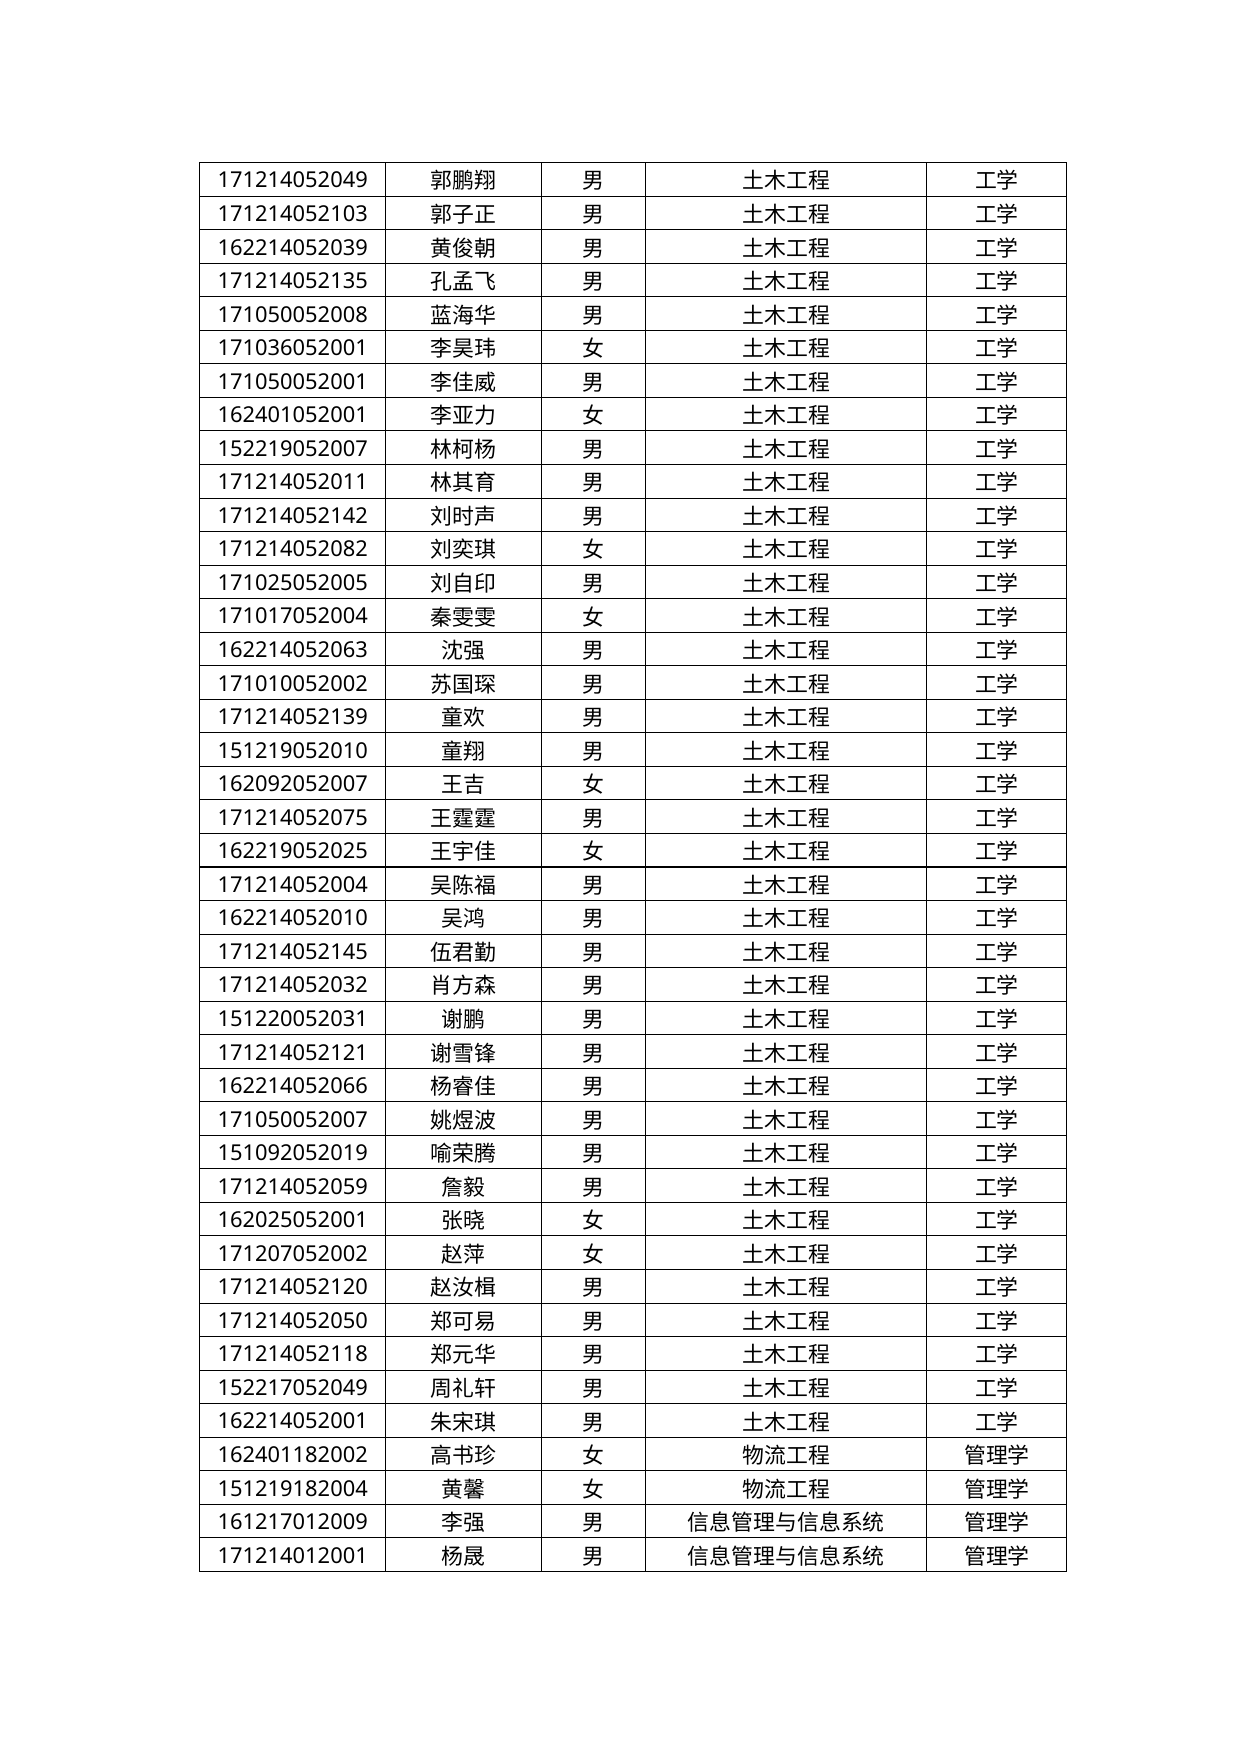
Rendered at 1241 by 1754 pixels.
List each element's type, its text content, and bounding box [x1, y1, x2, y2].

table_cell 土木工程 [646, 1337, 926, 1369]
table_cell 工学 [927, 834, 1066, 866]
table_cell 151220052031 [200, 1002, 385, 1034]
table_cell 男 [542, 499, 645, 531]
table_cell 男 [542, 431, 645, 464]
table_cell 162214052039 [200, 230, 385, 263]
table_cell 杨睿佳 [386, 1069, 541, 1101]
table_cell 管理学 [927, 1505, 1066, 1537]
table_cell 高书珍 [386, 1438, 541, 1470]
table_cell 152217052049 [200, 1371, 385, 1403]
table_cell 162025052001 [200, 1203, 385, 1235]
table_cell 黄俊朝 [386, 230, 541, 263]
table_cell 土木工程 [646, 499, 926, 531]
table_cell 男 [542, 230, 645, 263]
table_cell 土木工程 [646, 733, 926, 766]
table_cell 朱宋琪 [386, 1404, 541, 1437]
table_cell 男 [542, 197, 645, 229]
table_cell 171214052075 [200, 800, 385, 833]
table_cell 工学 [927, 1371, 1066, 1403]
table_cell 土木工程 [646, 297, 926, 330]
table_cell 男 [542, 264, 645, 296]
table_cell 土木工程 [646, 800, 926, 833]
table_cell 李亚力 [386, 398, 541, 430]
table_cell 杨晟 [386, 1538, 541, 1571]
table_cell 工学 [927, 163, 1066, 196]
table_cell 171025052005 [200, 566, 385, 598]
table_cell 女 [542, 532, 645, 564]
table_cell 男 [542, 935, 645, 967]
table_cell 土木工程 [646, 1304, 926, 1336]
table_cell 171214012001 [200, 1538, 385, 1571]
table_cell 工学 [927, 364, 1066, 397]
table_cell 工学 [927, 1002, 1066, 1034]
table_cell 林其育 [386, 465, 541, 497]
table_cell 171214052142 [200, 499, 385, 531]
table_cell 土木工程 [646, 700, 926, 732]
table_cell 男 [542, 666, 645, 699]
table_cell 171214052145 [200, 935, 385, 967]
table_cell 171010052002 [200, 666, 385, 699]
table_cell 工学 [927, 264, 1066, 296]
table_cell 土木工程 [646, 935, 926, 967]
table_cell 土木工程 [646, 834, 926, 866]
table_cell 管理学 [927, 1471, 1066, 1504]
table_cell 土木工程 [646, 901, 926, 933]
table_cell 工学 [927, 633, 1066, 665]
table_cell 管理学 [927, 1438, 1066, 1470]
table_cell 171214052004 [200, 868, 385, 900]
table_cell 李佳威 [386, 364, 541, 397]
table_cell 郑可易 [386, 1304, 541, 1336]
table_cell 162214052001 [200, 1404, 385, 1437]
table_cell 男 [542, 1002, 645, 1034]
table_cell 郑元华 [386, 1337, 541, 1369]
table_cell 男 [542, 901, 645, 933]
table_cell 151092052019 [200, 1136, 385, 1168]
table_cell 男 [542, 566, 645, 598]
table_cell 土木工程 [646, 1035, 926, 1068]
table_cell 工学 [927, 700, 1066, 732]
table_cell 男 [542, 1035, 645, 1068]
table_cell 男 [542, 1069, 645, 1101]
table_cell 姚煜波 [386, 1102, 541, 1135]
table_cell 管理学 [927, 1538, 1066, 1571]
table_cell 工学 [927, 968, 1066, 1001]
table_cell 土木工程 [646, 1136, 926, 1168]
table_cell 171214052103 [200, 197, 385, 229]
table_cell 肖方森 [386, 968, 541, 1001]
table_cell 工学 [927, 1136, 1066, 1168]
table_cell 171050052008 [200, 297, 385, 330]
table_cell 工学 [927, 499, 1066, 531]
table_cell 谢鹏 [386, 1002, 541, 1034]
table_cell 151219052010 [200, 733, 385, 766]
table_cell 工学 [927, 532, 1066, 564]
table_cell 男 [542, 700, 645, 732]
table_cell 土木工程 [646, 1371, 926, 1403]
table_cell 工学 [927, 1337, 1066, 1369]
table_cell 男 [542, 1538, 645, 1571]
table_cell 171017052004 [200, 599, 385, 632]
table_cell 女 [542, 1236, 645, 1269]
table_cell 工学 [927, 1404, 1066, 1437]
table_cell 工学 [927, 901, 1066, 933]
table_cell 女 [542, 398, 645, 430]
table_cell 土木工程 [646, 1069, 926, 1101]
table_cell 秦雯雯 [386, 599, 541, 632]
table_cell 吴鸿 [386, 901, 541, 933]
table_cell 工学 [927, 465, 1066, 497]
table_cell 162214052066 [200, 1069, 385, 1101]
table_cell 152219052007 [200, 431, 385, 464]
table_cell 男 [542, 1169, 645, 1202]
table_cell 男 [542, 1505, 645, 1537]
table_cell 物流工程 [646, 1471, 926, 1504]
table_cell 信息管理与信息系统 [646, 1538, 926, 1571]
table_cell 162092052007 [200, 767, 385, 799]
table_cell 171214052011 [200, 465, 385, 497]
table_cell 郭子正 [386, 197, 541, 229]
table_cell 女 [542, 834, 645, 866]
table_cell 女 [542, 1438, 645, 1470]
table_cell 男 [542, 633, 645, 665]
table_cell 李强 [386, 1505, 541, 1537]
table_cell 162401182002 [200, 1438, 385, 1470]
table_cell 土木工程 [646, 1270, 926, 1302]
table_cell 171214052121 [200, 1035, 385, 1068]
table_cell 土木工程 [646, 1236, 926, 1269]
table_cell 男 [542, 1136, 645, 1168]
table_cell 土木工程 [646, 868, 926, 900]
table_cell 王吉 [386, 767, 541, 799]
table_cell 蓝海华 [386, 297, 541, 330]
table_cell 171214052120 [200, 1270, 385, 1302]
table_cell 土木工程 [646, 1102, 926, 1135]
table_cell 男 [542, 163, 645, 196]
table_cell 男 [542, 1371, 645, 1403]
table_cell 工学 [927, 1069, 1066, 1101]
table_cell 工学 [927, 1304, 1066, 1336]
table_cell 土木工程 [646, 264, 926, 296]
table_cell 工学 [927, 599, 1066, 632]
table_cell 土木工程 [646, 1404, 926, 1437]
table_cell 工学 [927, 197, 1066, 229]
table_cell 郭鹏翔 [386, 163, 541, 196]
table_cell 土木工程 [646, 197, 926, 229]
table_cell 工学 [927, 868, 1066, 900]
table_cell 伍君勤 [386, 935, 541, 967]
table_cell 土木工程 [646, 532, 926, 564]
table_cell 工学 [927, 935, 1066, 967]
table_cell 女 [542, 331, 645, 363]
table_cell 工学 [927, 800, 1066, 833]
table_cell 苏国琛 [386, 666, 541, 699]
table_cell 吴陈福 [386, 868, 541, 900]
table_cell 土木工程 [646, 566, 926, 598]
table_cell 土木工程 [646, 230, 926, 263]
table_cell 工学 [927, 767, 1066, 799]
table_cell 171214052118 [200, 1337, 385, 1369]
table_cell 女 [542, 767, 645, 799]
table_cell 171214052049 [200, 163, 385, 196]
table_cell 赵汝楫 [386, 1270, 541, 1302]
table_cell 沈强 [386, 633, 541, 665]
table_cell 周礼轩 [386, 1371, 541, 1403]
table_cell 土木工程 [646, 465, 926, 497]
table_cell 女 [542, 1471, 645, 1504]
table_cell 女 [542, 1203, 645, 1235]
table_cell 162401052001 [200, 398, 385, 430]
table_cell 赵萍 [386, 1236, 541, 1269]
table_cell 171214052050 [200, 1304, 385, 1336]
table_cell 男 [542, 364, 645, 397]
table_cell 工学 [927, 398, 1066, 430]
table_cell 171036052001 [200, 331, 385, 363]
table_cell 土木工程 [646, 968, 926, 1001]
table_cell 刘时声 [386, 499, 541, 531]
table_cell 王霆霆 [386, 800, 541, 833]
table_cell 工学 [927, 566, 1066, 598]
table_cell 171214052139 [200, 700, 385, 732]
table_cell 162214052063 [200, 633, 385, 665]
table_cell 土木工程 [646, 163, 926, 196]
table_cell 土木工程 [646, 331, 926, 363]
table_cell 工学 [927, 733, 1066, 766]
table_cell 黄馨 [386, 1471, 541, 1504]
table_cell 刘奕琪 [386, 532, 541, 564]
table_cell 工学 [927, 1236, 1066, 1269]
table_cell 171207052002 [200, 1236, 385, 1269]
table_cell 土木工程 [646, 1203, 926, 1235]
table_cell 土木工程 [646, 398, 926, 430]
table_cell 男 [542, 1304, 645, 1336]
table_cell 喻荣腾 [386, 1136, 541, 1168]
table_cell 161217012009 [200, 1505, 385, 1537]
table_cell 男 [542, 800, 645, 833]
table_cell 171214052059 [200, 1169, 385, 1202]
table_cell 刘自印 [386, 566, 541, 598]
table_cell 工学 [927, 1270, 1066, 1302]
table_cell 土木工程 [646, 666, 926, 699]
table_cell 171050052001 [200, 364, 385, 397]
table_cell 工学 [927, 297, 1066, 330]
table_cell 工学 [927, 1169, 1066, 1202]
table_cell 工学 [927, 431, 1066, 464]
table_cell 男 [542, 733, 645, 766]
table_cell 男 [542, 1337, 645, 1369]
table_cell 土木工程 [646, 1169, 926, 1202]
table_cell 土木工程 [646, 364, 926, 397]
table_cell 工学 [927, 666, 1066, 699]
table_cell 工学 [927, 1102, 1066, 1135]
table_cell 男 [542, 1102, 645, 1135]
table_cell 171050052007 [200, 1102, 385, 1135]
table_cell 童翔 [386, 733, 541, 766]
table_cell 李昊玮 [386, 331, 541, 363]
table_cell 171214052032 [200, 968, 385, 1001]
table_cell 151219182004 [200, 1471, 385, 1504]
table_cell 男 [542, 1404, 645, 1437]
table_cell 男 [542, 1270, 645, 1302]
table_cell 土木工程 [646, 633, 926, 665]
table_cell 162219052025 [200, 834, 385, 866]
table_cell 工学 [927, 230, 1066, 263]
table_cell 女 [542, 599, 645, 632]
table_cell 工学 [927, 1203, 1066, 1235]
table_cell 男 [542, 297, 645, 330]
table_cell 林柯杨 [386, 431, 541, 464]
table_cell 谢雪锋 [386, 1035, 541, 1068]
table_cell 男 [542, 868, 645, 900]
table_cell 162214052010 [200, 901, 385, 933]
table_cell 工学 [927, 331, 1066, 363]
table_cell 171214052082 [200, 532, 385, 564]
table_cell 土木工程 [646, 431, 926, 464]
table_cell 土木工程 [646, 599, 926, 632]
table_cell 土木工程 [646, 1002, 926, 1034]
table_cell 男 [542, 465, 645, 497]
table_cell 孔孟飞 [386, 264, 541, 296]
table_cell 张晓 [386, 1203, 541, 1235]
table_cell 信息管理与信息系统 [646, 1505, 926, 1537]
table_cell 童欢 [386, 700, 541, 732]
table_cell 詹毅 [386, 1169, 541, 1202]
table_cell 男 [542, 968, 645, 1001]
table_cell 工学 [927, 1035, 1066, 1068]
table_cell 王宇佳 [386, 834, 541, 866]
table_cell 171214052135 [200, 264, 385, 296]
table_cell 物流工程 [646, 1438, 926, 1470]
table_cell 土木工程 [646, 767, 926, 799]
